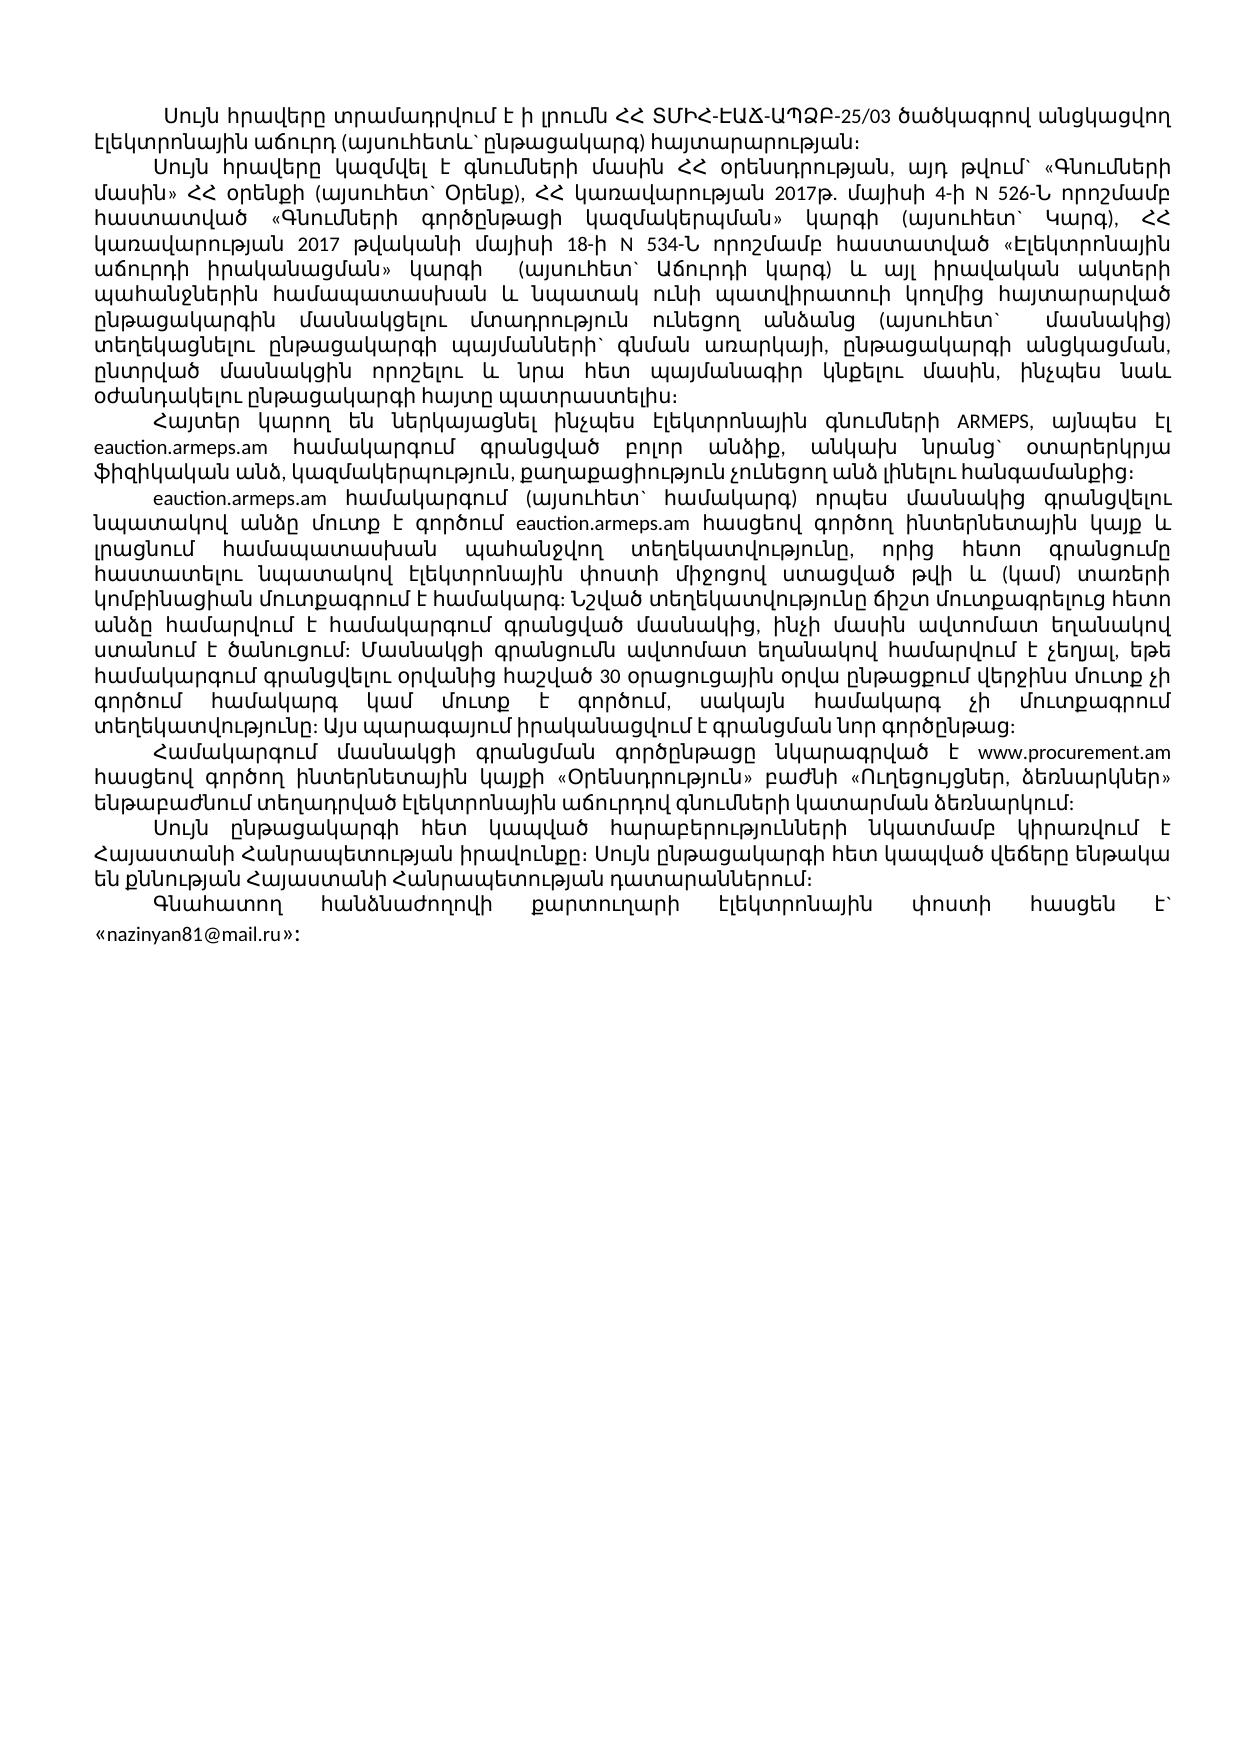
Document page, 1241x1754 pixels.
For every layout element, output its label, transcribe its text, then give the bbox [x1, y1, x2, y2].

text Սույն ընթացակարգի հետ կապված հարաբերությունների նկատմամբ կիրառվում է Հայաստանի Հանրապետության իրավունքը։ Սույն ընթացակարգի հետ կապված վեճերը ենթակա են քննության Հայաստանի Հանրապետության դատարաններում։ [94, 815, 1171, 892]
text Հայտեր կարող են ներկայացնել ինչպես էլեկտրոնային գնումների ARMEPS, այնպես էլ eauction.armeps.am համակարգում գրանցված բոլոր անձիք, անկախ նրանց` օտարերկրյա ֆիզիկական անձ, կազմակերպություն, քաղաքացիություն չունեցող անձ լինելու հանգամանքից։ [94, 409, 1171, 485]
text Գնահատող հանձնաժողովի քարտուղարի էլեկտրոնային փոստի հասցեն է` «nazinyan81@mail.ru»: [94, 892, 1171, 948]
text eauction.armeps.am համակարգում (այսուհետ` համակարգ) որպես մասնակից գրանցվելու նպատակով անձը մուտք է գործում eauction.armeps.am հասցեով գործող ինտերնետային կայք և լրացնում համապատասխան պահանջվող տեղեկատվությունը, որից հետո գրանցումը հաստատելու նպատակով էլեկտրոնային փոստի միջոցով ստացված թվի և (կամ) տառերի կոմբինացիան մուտքագրում է համակարգ: Նշված տեղեկատվությունը ճիշտ մուտքագրելուց հետո անձը համարվում է համակարգում գրանցված մասնակից, ինչի մասին ավտոմատ եղանակով ստանում է ծանուցում: Մասնակցի գրանցումն ավտոմատ եղանակով համարվում է չեղյալ, եթե համակարգում գրանցվելու օրվանից հաշված 30 օրացուցային օրվա ընթացքում վերջինս մուտք չի գործում համակարգ կամ մուտք է գործում, սակայն համակարգ չի մուտքագրում տեղեկատվությունը: Այս պարագայում իրականացվում է գրանցման նոր գործընթաց: [94, 485, 1171, 739]
text Համակարգում մասնակցի գրանցման գործընթացը նկարագրված է www.procurement.am հասցեով գործող ինտերնետային կայքի «Օրենսդրություն» բաժնի «Ուղեցույցներ, ձեռնարկներ» ենթաբաժնում տեղադրված էլեկտրոնային աճուրդով գնումների կատարման ձեռնարկում: [94, 739, 1171, 815]
text Սույն հրավերը կազմվել է գնումների մասին ՀՀ օրենսդրության, այդ թվում` «Գնումների մասին» ՀՀ օրենքի (այսուհետ` Օրենք), ՀՀ կառավարության 2017թ. մայիսի 4-ի N 526-Ն որոշմամբ հաստատված «Գնումների գործընթացի կազմակերպման» կարգի (այսուհետ` Կարգ), ՀՀ կառավարության 2017 թվականի մայիսի 18-ի N 534-Ն որոշմամբ հաստատված «Էլեկտրոնային աճուրդի իրականացման» կարգի (այսուհետ` Աճուրդի կարգ) և այլ իրավական ակտերի պահանջներին համապատասխան և նպատակ ունի պատվիրատուի կողմից հայտարարված ընթացակարգին մասնակցելու մտադրություն ունեցող անձանց (այսուհետ` մասնակից) տեղեկացնելու ընթացակարգի պայմանների` գնման առարկայի, ընթացակարգի անցկացման, ընտրված մասնակցին որոշելու և նրա հետ պայմանագիր կնքելու մասին, ինչպես նաև օժանդակելու ընթացակարգի հայտը պատրաստելիս։ [94, 154, 1171, 409]
text Սույն հրավերը տրամադրվում է ի լրումն ՀՀ ՏՄԻՀ-ԷԱՃ-ԱՊՁԲ-25/03 ծածկագրով անցկացվող էլեկտրոնային աճուրդ (այսուհետև` ընթացակարգ) հայտարարության։ [94, 104, 1171, 154]
